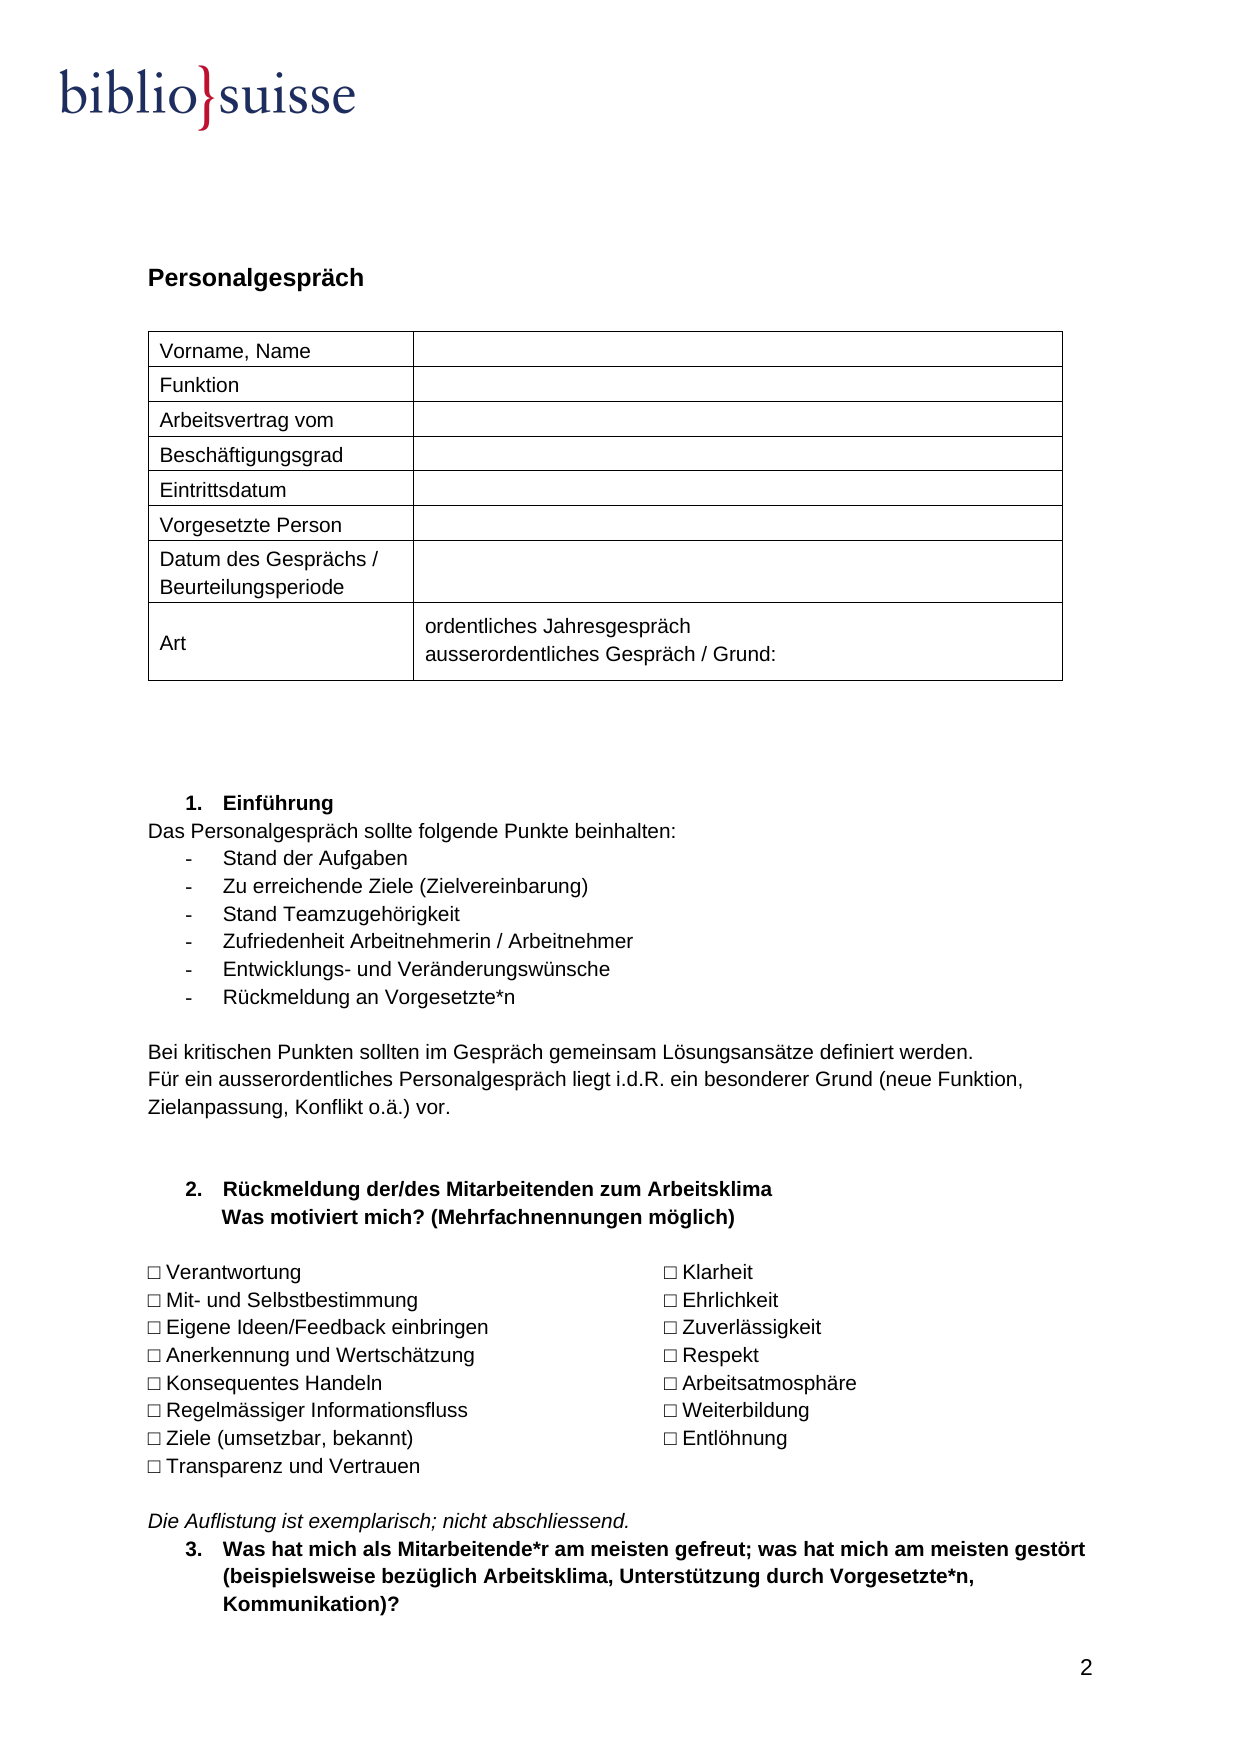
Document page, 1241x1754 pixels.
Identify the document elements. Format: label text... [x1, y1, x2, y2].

table_cell Beschäftigungsgrad [149, 437, 413, 470]
text Personalgespräch [148, 263, 1093, 292]
list Rückmeldung der/des Mitarbeitenden zum Arbeitsklima [185, 1177, 1093, 1201]
text □ Anerkennung und Wertschätzung □ Respekt [148, 1343, 1093, 1367]
text □ Ziele (umsetzbar, bekannt) □ Entlöhnung [148, 1426, 1093, 1450]
text □ Transparenz und Vertrauen [148, 1454, 1093, 1478]
text □ Mit- und Selbstbestimmung □ Ehrlichkeit [148, 1287, 1093, 1312]
text □ Konsequentes Handeln □ Arbeitsatmosphäre [148, 1371, 1093, 1395]
table_header [414, 332, 1062, 366]
text Die Auflistung ist exemplarisch; nicht abschliessend. [148, 1509, 1093, 1533]
table_cell [414, 541, 1062, 602]
table_cell Vorgesetzte Person [149, 506, 413, 540]
list Zu erreichende Ziele (Zielvereinbarung) [185, 874, 1093, 898]
table_cell Funktion [149, 367, 413, 401]
table_cell Art [149, 603, 413, 680]
text Für ein ausserordentliches Personalgespräch liegt i.d.R. ein besonderer Grund (neue Funktion, Zielanpassung, Konflikt o.ä.) vor. [148, 1067, 1093, 1119]
table_cell [414, 471, 1062, 505]
table_cell [414, 437, 1062, 470]
list Zufriedenheit Arbeitnehmerin / Arbeitnehmer [185, 929, 1093, 953]
table_cell [414, 506, 1062, 540]
list Was hat mich als Mitarbeitende*r am meisten gefreut; was hat mich am meisten gestört (beispielsweise bezüglich Arbeitsklima, Unterstützung durch Vorgesetzte*n, Kommunikation)? [185, 1536, 1093, 1615]
table_cell Arbeitsvertrag vom [149, 402, 413, 436]
text □ Regelmässiger Informationsfluss □ Weiterbildung [148, 1398, 1093, 1422]
table_cell [414, 367, 1062, 401]
table_cell ordentliches Jahresgespräch ausserordentliches Gespräch / Grund: [414, 603, 1062, 680]
list Einführung [185, 791, 1093, 815]
picture [2, 0, 1241, 290]
list Stand der Aufgaben [185, 846, 1093, 870]
text Das Personalgespräch sollte folgende Punkte beinhalten: [148, 818, 1093, 842]
text □ Verantwortung □ Klarheit [148, 1260, 1093, 1284]
text □ Eigene Ideen/Feedback einbringen □ Zuverlässigkeit [148, 1315, 1093, 1339]
list Stand Teamzugehörigkeit [185, 901, 1093, 926]
list Entwicklungs- und Veränderungswünsche [185, 957, 1093, 981]
table_cell Datum des Gesprächs / Beurteilungsperiode [149, 541, 413, 602]
table_header Vorname, Name [149, 332, 413, 366]
text Was motiviert mich? (Mehrfachnennungen möglich) [148, 1205, 1093, 1229]
text Bei kritischen Punkten sollten im Gespräch gemeinsam Lösungsansätze definiert werden. [148, 1040, 1093, 1064]
table_cell [414, 402, 1062, 436]
list Rückmeldung an Vorgesetzte*n [185, 984, 1093, 1009]
table_cell Eintrittsdatum [149, 471, 413, 505]
